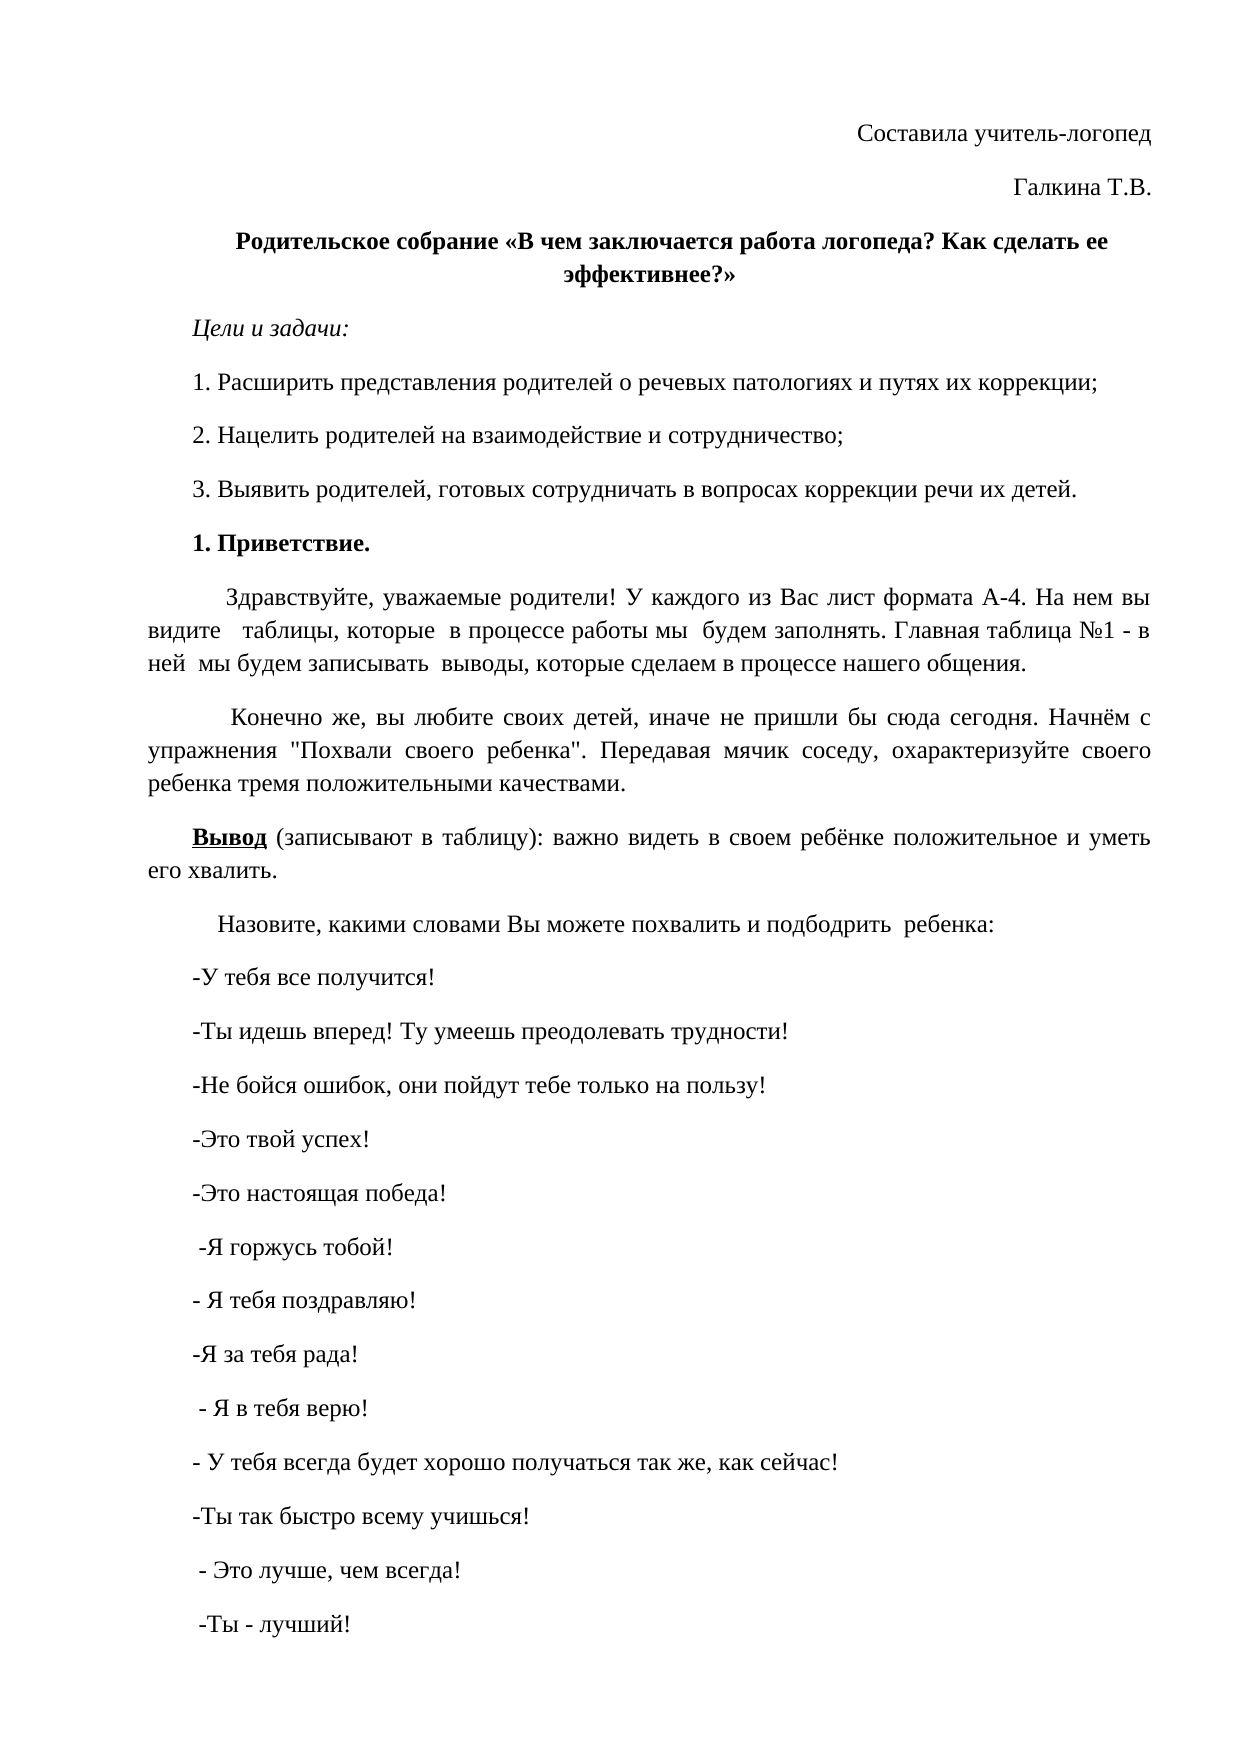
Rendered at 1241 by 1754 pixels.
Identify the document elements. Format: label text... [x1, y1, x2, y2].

text Вывод (записывают в таблицу): важно видеть в своем ребёнке положительное и уметь его хвалить. [148, 822, 1152, 883]
text Составила учитель-логопед [148, 118, 1152, 147]
text - Я в тебя верю! [148, 1393, 1152, 1422]
text Галкина Т.В. [148, 172, 1152, 201]
text 1. Расширить представления родителей о речевых патологиях и путях их коррекции; [148, 367, 1152, 395]
text -У тебя все получится! [148, 962, 1152, 991]
text -Не бойся ошибок, они пойдут тебе только на пользу! [148, 1070, 1152, 1099]
text - У тебя всегда будет хорошо получаться так же, как сейчас! [148, 1447, 1152, 1476]
text Здравствуйте, уважаемые родители! У каждого из Вас лист формата А-4. На нем вы видите таблицы, которые в процессе работы мы будем заполнять. Главная таблица №1 - в ней мы будем записывать выводы, которые сделаем в процессе нашего общения. [148, 582, 1152, 677]
text 1. Приветствие. [148, 528, 1152, 557]
text -Ты - лучший! [148, 1609, 1152, 1637]
text -Это твой успех! [148, 1124, 1152, 1153]
text 2. Нацелить родителей на взаимодействие и сотрудничество; [148, 420, 1152, 449]
text Назовите, какими словами Вы можете похвалить и подбодрить ребенка: [148, 909, 1152, 937]
text Цели и задачи: [148, 313, 1152, 341]
text 3. Выявить родителей, готовых сотрудничать в вопросах коррекции речи их детей. [148, 474, 1152, 503]
text - Это лучше, чем всегда! [148, 1555, 1152, 1584]
text Конечно же, вы любите своих детей, иначе не пришли бы сюда сегодня. Начнём с упражнения "Похвали своего ребенка". Передавая мячик соседу, охарактеризуйте своего ребенка тремя положительными качествами. [148, 702, 1152, 797]
text -Это настоящая победа! [148, 1178, 1152, 1207]
text - Я тебя поздравляю! [148, 1286, 1152, 1314]
text Родительское собрание «В чем заключается работа логопеда? Как сделать ее эффективнее?» [148, 226, 1152, 288]
text -Ты так быстро всему учишься! [148, 1501, 1152, 1530]
text -Я за тебя рада! [148, 1339, 1152, 1368]
text -Ты идешь вперед! Ту умеешь преодолевать трудности! [148, 1016, 1152, 1045]
text -Я горжусь тобой! [148, 1232, 1152, 1261]
